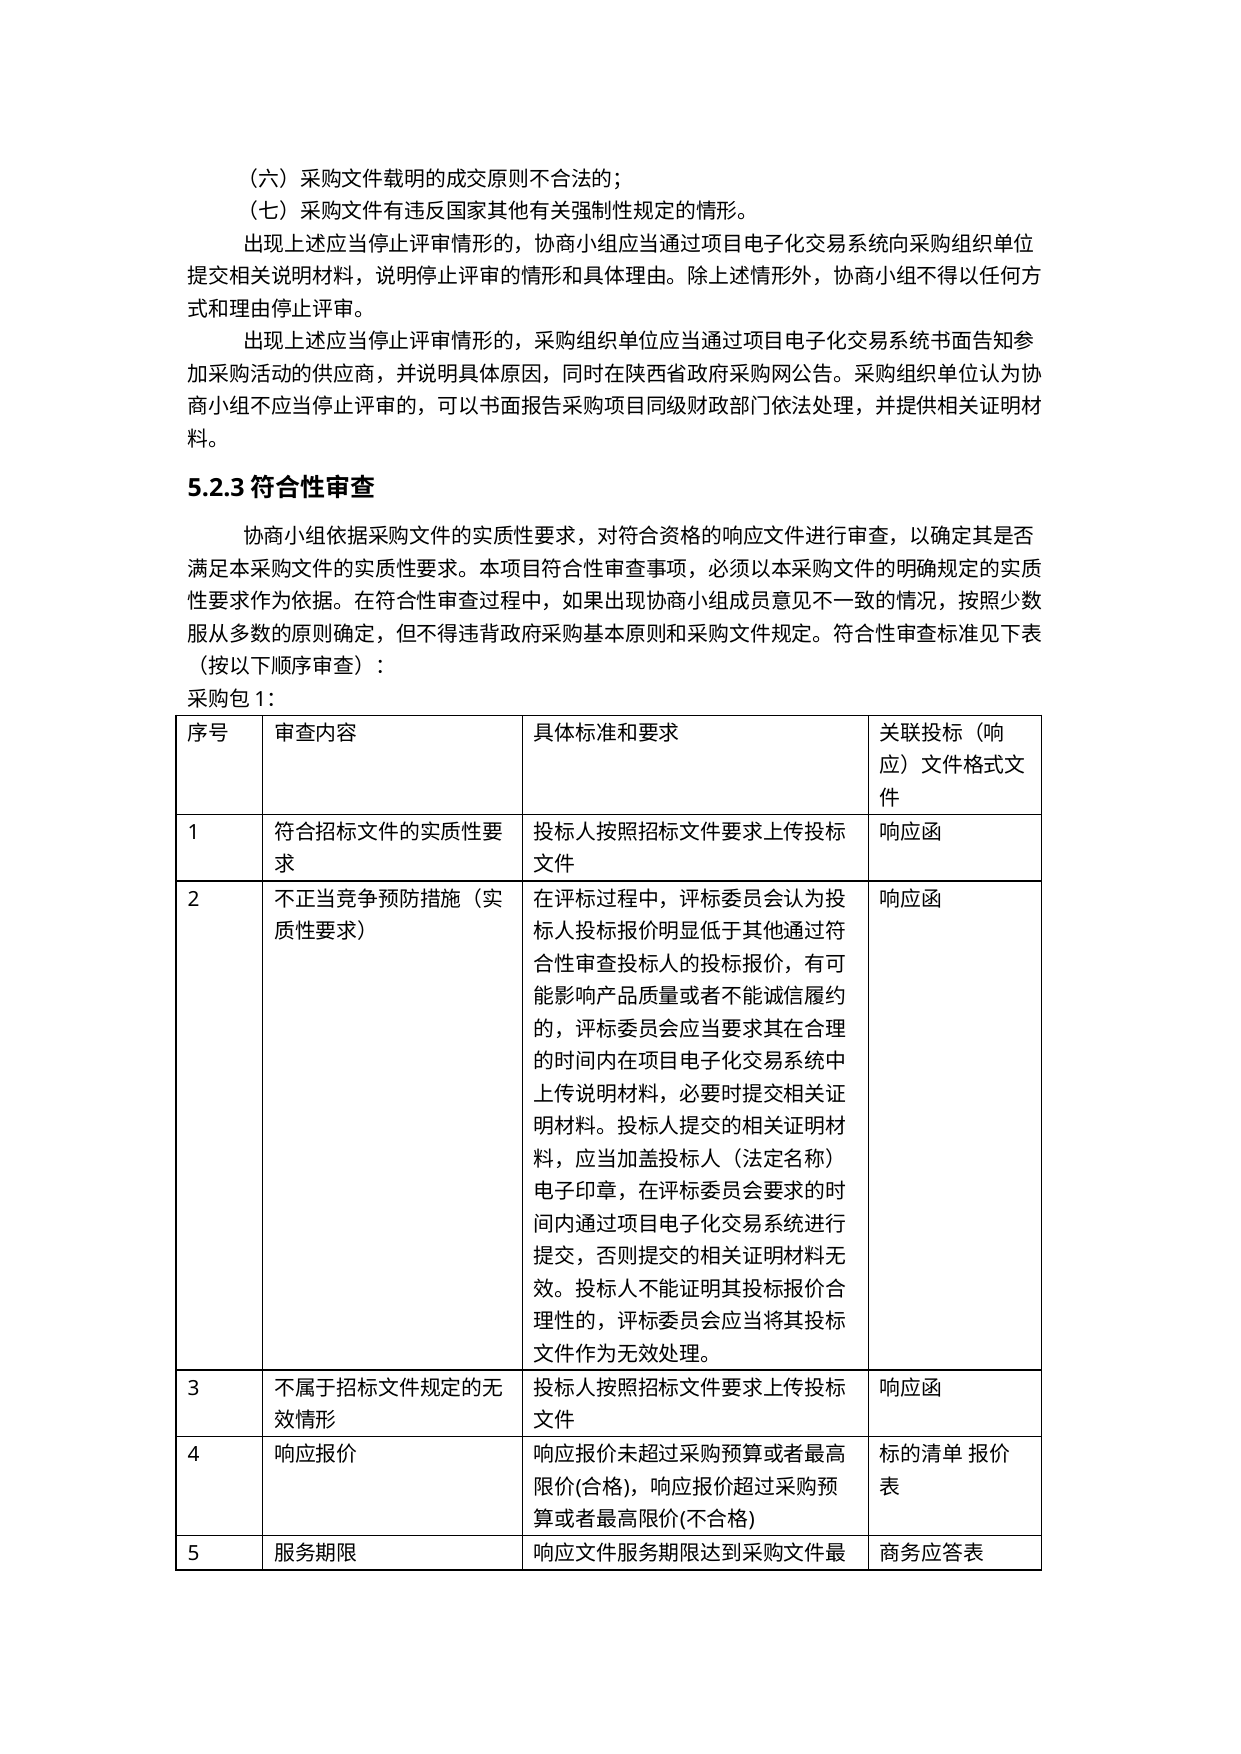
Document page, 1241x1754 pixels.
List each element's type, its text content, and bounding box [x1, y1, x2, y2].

text （七）采购文件有违反国家其他有关强制性规定的情形。 [187, 194, 1053, 227]
table_cell 不属于招标文件规定的无效情形 [263, 1371, 522, 1436]
table_cell 5 [177, 1536, 262, 1569]
text 协商小组依据采购文件的实质性要求，对符合资格的响应文件进行审查，以确定其是否满足本采购文件的实质性要求。本项目符合性审查事项，必须以本采购文件的明确规定的实质性要求作为依据。在符合性审查过程中，如果出现协商小组成员意见不一致的情况，按照少数服从多数的原则确定，但不得违背政府采购基本原则和采购文件规定。符合性审查标准见下表（按以下顺序审查）： [187, 519, 1053, 682]
text 采购包1： [187, 682, 1053, 714]
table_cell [523, 1536, 868, 1569]
table_header 审查内容 [263, 716, 522, 813]
table_cell 投标人按照招标文件要求上传投标文件 [523, 1371, 868, 1436]
table_header 序号 [177, 716, 262, 813]
table_cell 投标人按照招标文件要求上传投标文件 [523, 815, 868, 880]
text （六）采购文件载明的成交原则不合法的； [187, 162, 1053, 194]
table_cell 符合招标文件的实质性要求 [263, 815, 522, 880]
table_cell 响应函 [869, 815, 1041, 880]
table_cell 3 [177, 1371, 262, 1436]
table_cell 在评标过程中，评标委员会认为投标人投标报价明显低于其他通过符合性审查投标人的投标报价，有可能影响产品质量或者不能诚信履约的，评标委员会应当要求其在合理的时间内在项目电子化交易系统中上传说明材料，必要时提交相关证明材料。投标人提交的相关证明材料，应当加盖投标人（法定名称）电子印章，在评标委员会要求的时间内通过项目电子化交易系统进行提交，否则提交的相关证明材料无效。投标人不能证明其投标报价合理性的，评标委员会应当将其投标文件作为无效处理。 [523, 882, 868, 1369]
table_cell 服务期限 [263, 1536, 522, 1569]
table_cell 商务应答表 [869, 1536, 1041, 1569]
table_cell 标的清单 报价表 [869, 1437, 1041, 1535]
table_cell 响应函 [869, 882, 1041, 1369]
text 5.2.3符合性审查 [187, 454, 1053, 519]
table_cell 响应报价 [263, 1437, 522, 1535]
table_cell 响应函 [869, 1371, 1041, 1436]
table_header 关联投标（响应）文件格式文件 [869, 716, 1041, 813]
text 出现上述应当停止评审情形的，采购组织单位应当通过项目电子化交易系统书面告知参加采购活动的供应商，并说明具体原因，同时在陕西省政府采购网公告。采购组织单位认为协商小组不应当停止评审的，可以书面报告采购项目同级财政部门依法处理，并提供相关证明材料。 [187, 324, 1053, 454]
text 出现上述应当停止评审情形的，协商小组应当通过项目电子化交易系统向采购组织单位提交相关说明材料，说明停止评审的情形和具体理由。除上述情形外，协商小组不得以任何方式和理由停止评审。 [187, 227, 1053, 324]
table_cell 1 [177, 815, 262, 880]
table_header 具体标准和要求 [523, 716, 868, 813]
table_cell 2 [177, 882, 262, 1369]
table_cell 4 [177, 1437, 262, 1535]
table_cell 响应报价未超过采购预算或者最高限价(合格)，响应报价超过采购预算或者最高限价(不合格) [523, 1437, 868, 1535]
table_cell 不正当竞争预防措施（实质性要求） [263, 882, 522, 1369]
